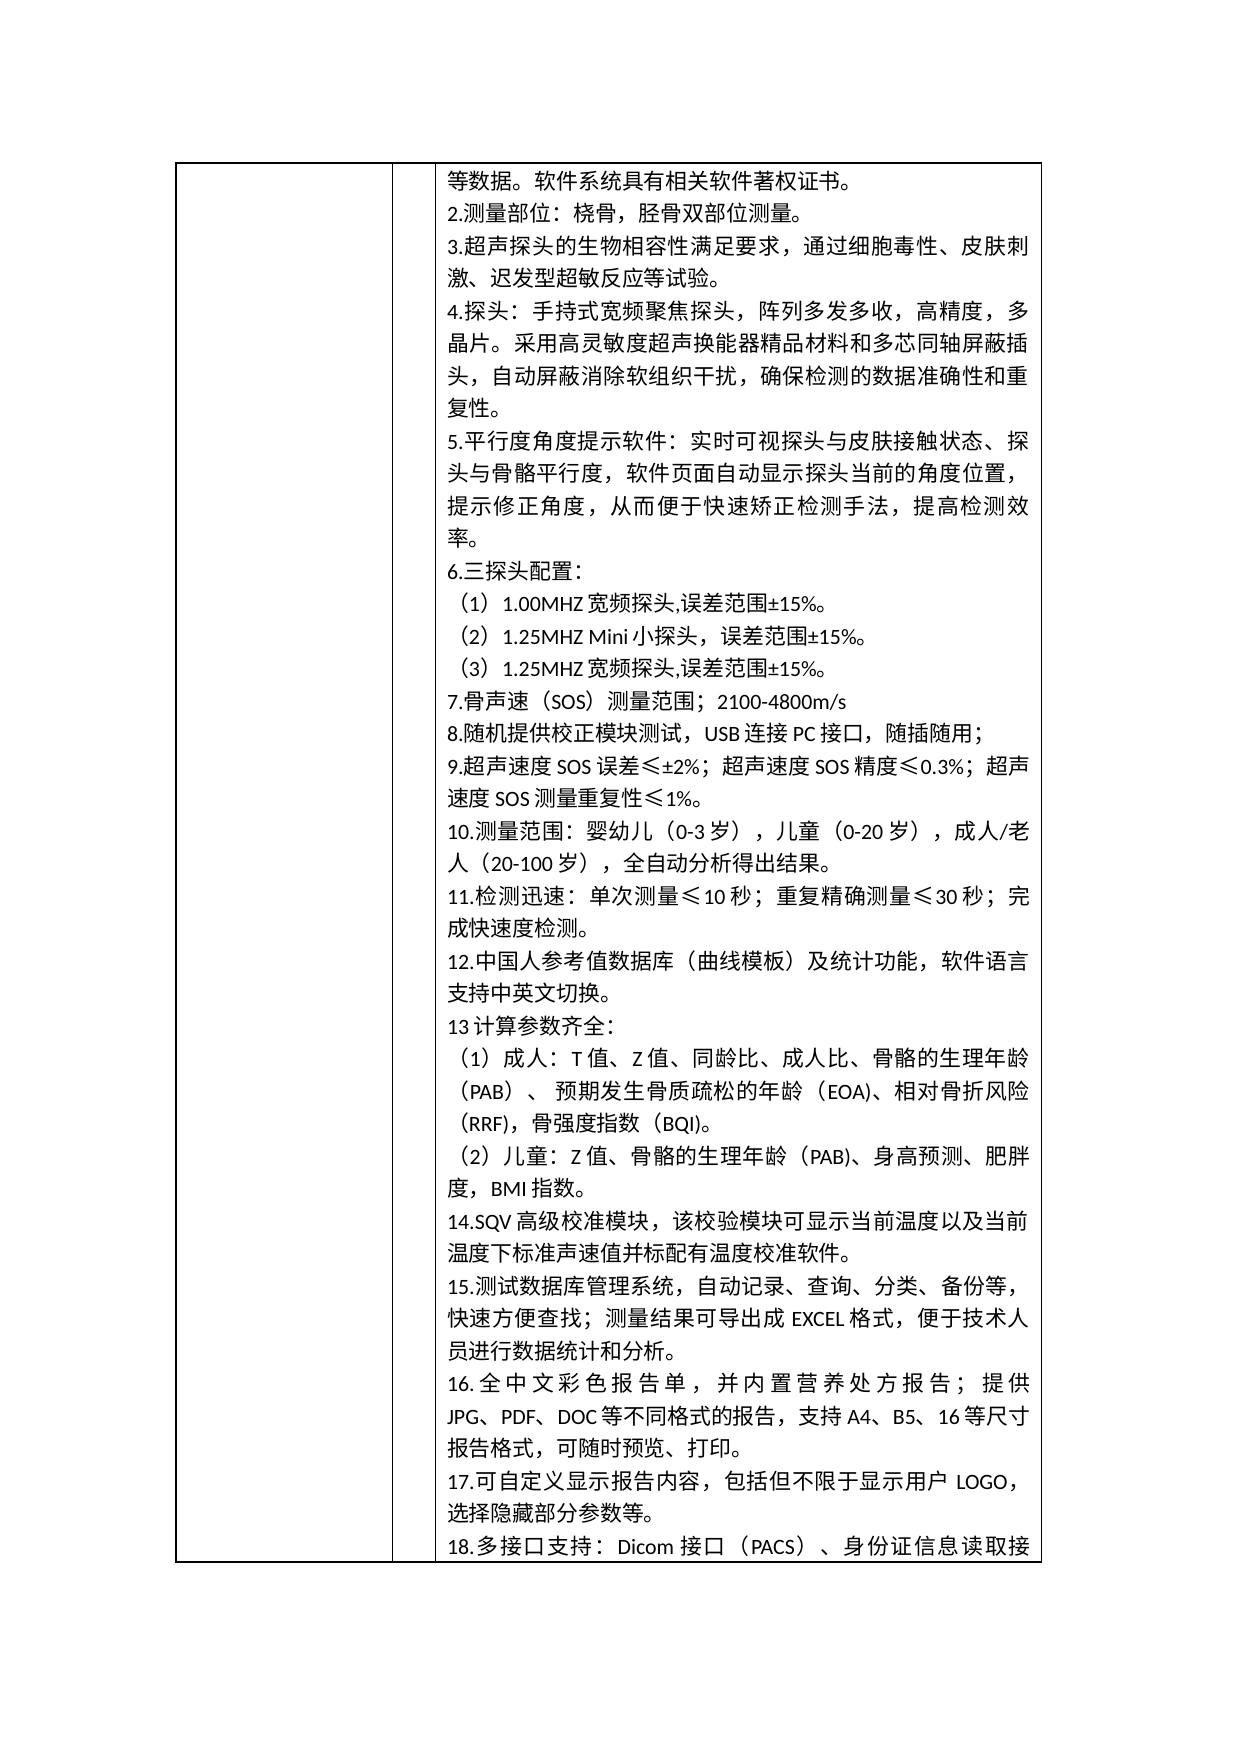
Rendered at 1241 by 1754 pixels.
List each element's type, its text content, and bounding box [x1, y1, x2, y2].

table_cell [177, 164, 392, 1561]
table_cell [436, 164, 1041, 1561]
table_cell 1 [393, 164, 435, 1561]
